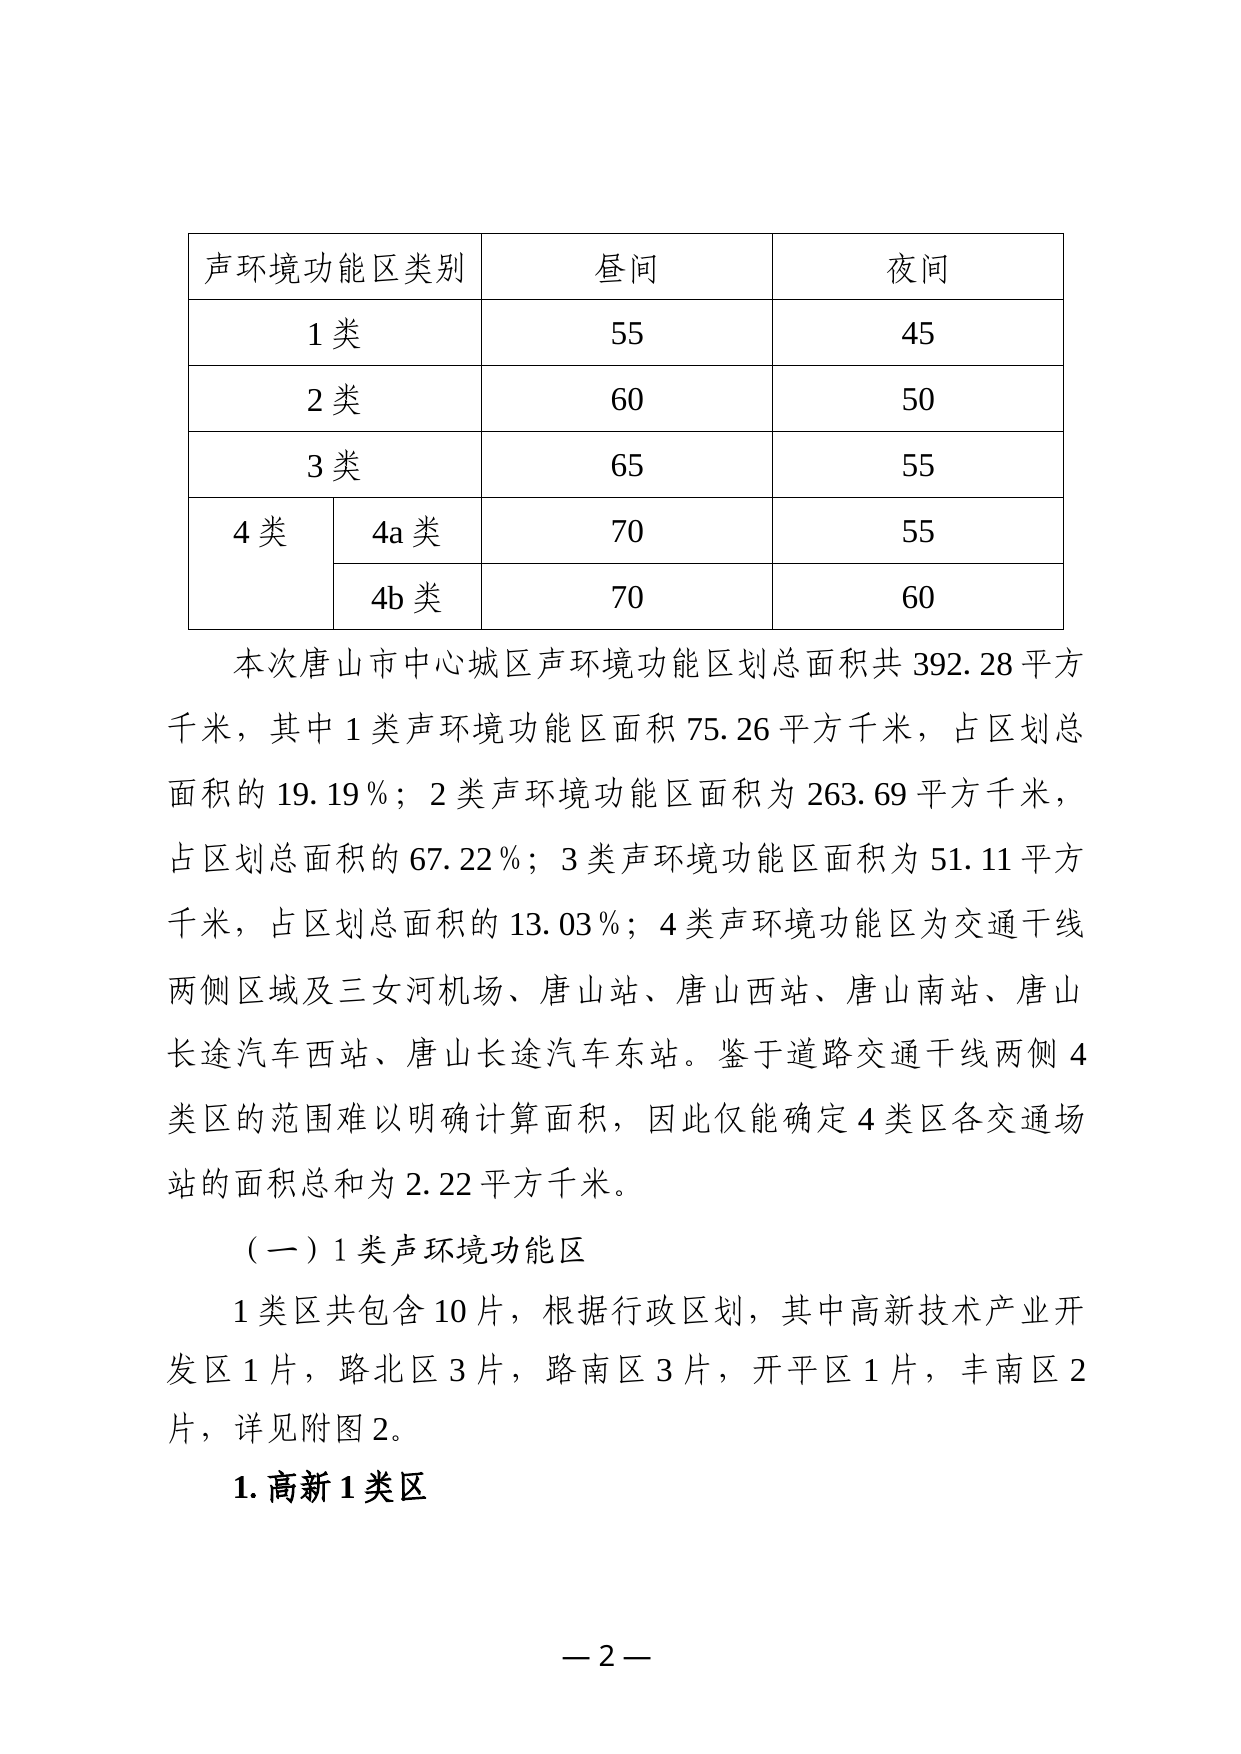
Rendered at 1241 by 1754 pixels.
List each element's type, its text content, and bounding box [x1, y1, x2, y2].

table_cell 4b类 [334, 564, 481, 629]
table_cell 55 [482, 300, 772, 365]
table_cell 2类 [189, 366, 481, 431]
table_cell 50 [773, 366, 1063, 431]
table_header 夜间 [773, 234, 1063, 299]
table_cell 4类 [189, 498, 333, 629]
table_cell 3类 [189, 432, 481, 497]
table_cell 70 [482, 498, 772, 563]
text 本次唐山市中心城区声环境功能区划总面积共392.28平方千米，其中1类声环境功能区面积75.26平方千米，占区划总面积的19.19％；2类声环境功能区面积为263.69平方千米，占区划总面积的67.22％；3类声环境功能区面积为51.11平方千米，占区划总面积的13.03％；4类声环境功能区为交通干线两侧区域及三女河机场、唐山站、唐山西站、唐山南站、唐山长途汽车西站、唐山长途汽车东站。鉴于道路交通干线两侧4类区的范围难以明确计算面积，因此仅能确定4类区各交通场站的面积总和为2.22平方千米。 [165, 630, 1087, 1215]
text 1.高新1类区 [165, 1453, 1087, 1518]
text （一）1类声环境功能区 [165, 1215, 1087, 1274]
table_cell 70 [482, 564, 772, 629]
table_cell 60 [773, 564, 1063, 629]
table_cell 4a类 [334, 498, 481, 563]
table_cell 60 [482, 366, 772, 431]
table_header 声环境功能区类别 [189, 234, 481, 299]
table_cell 1类 [189, 300, 481, 365]
table_cell 65 [482, 432, 772, 497]
table_cell 55 [773, 498, 1063, 563]
table_cell 55 [773, 432, 1063, 497]
table_cell 45 [773, 300, 1063, 365]
table_header 昼间 [482, 234, 772, 299]
text 1类区共包含10片，根据行政区划，其中高新技术产业开发区1片，路北区3片，路南区3片，开平区1片，丰南区2片，详见附图2。 [165, 1274, 1087, 1453]
